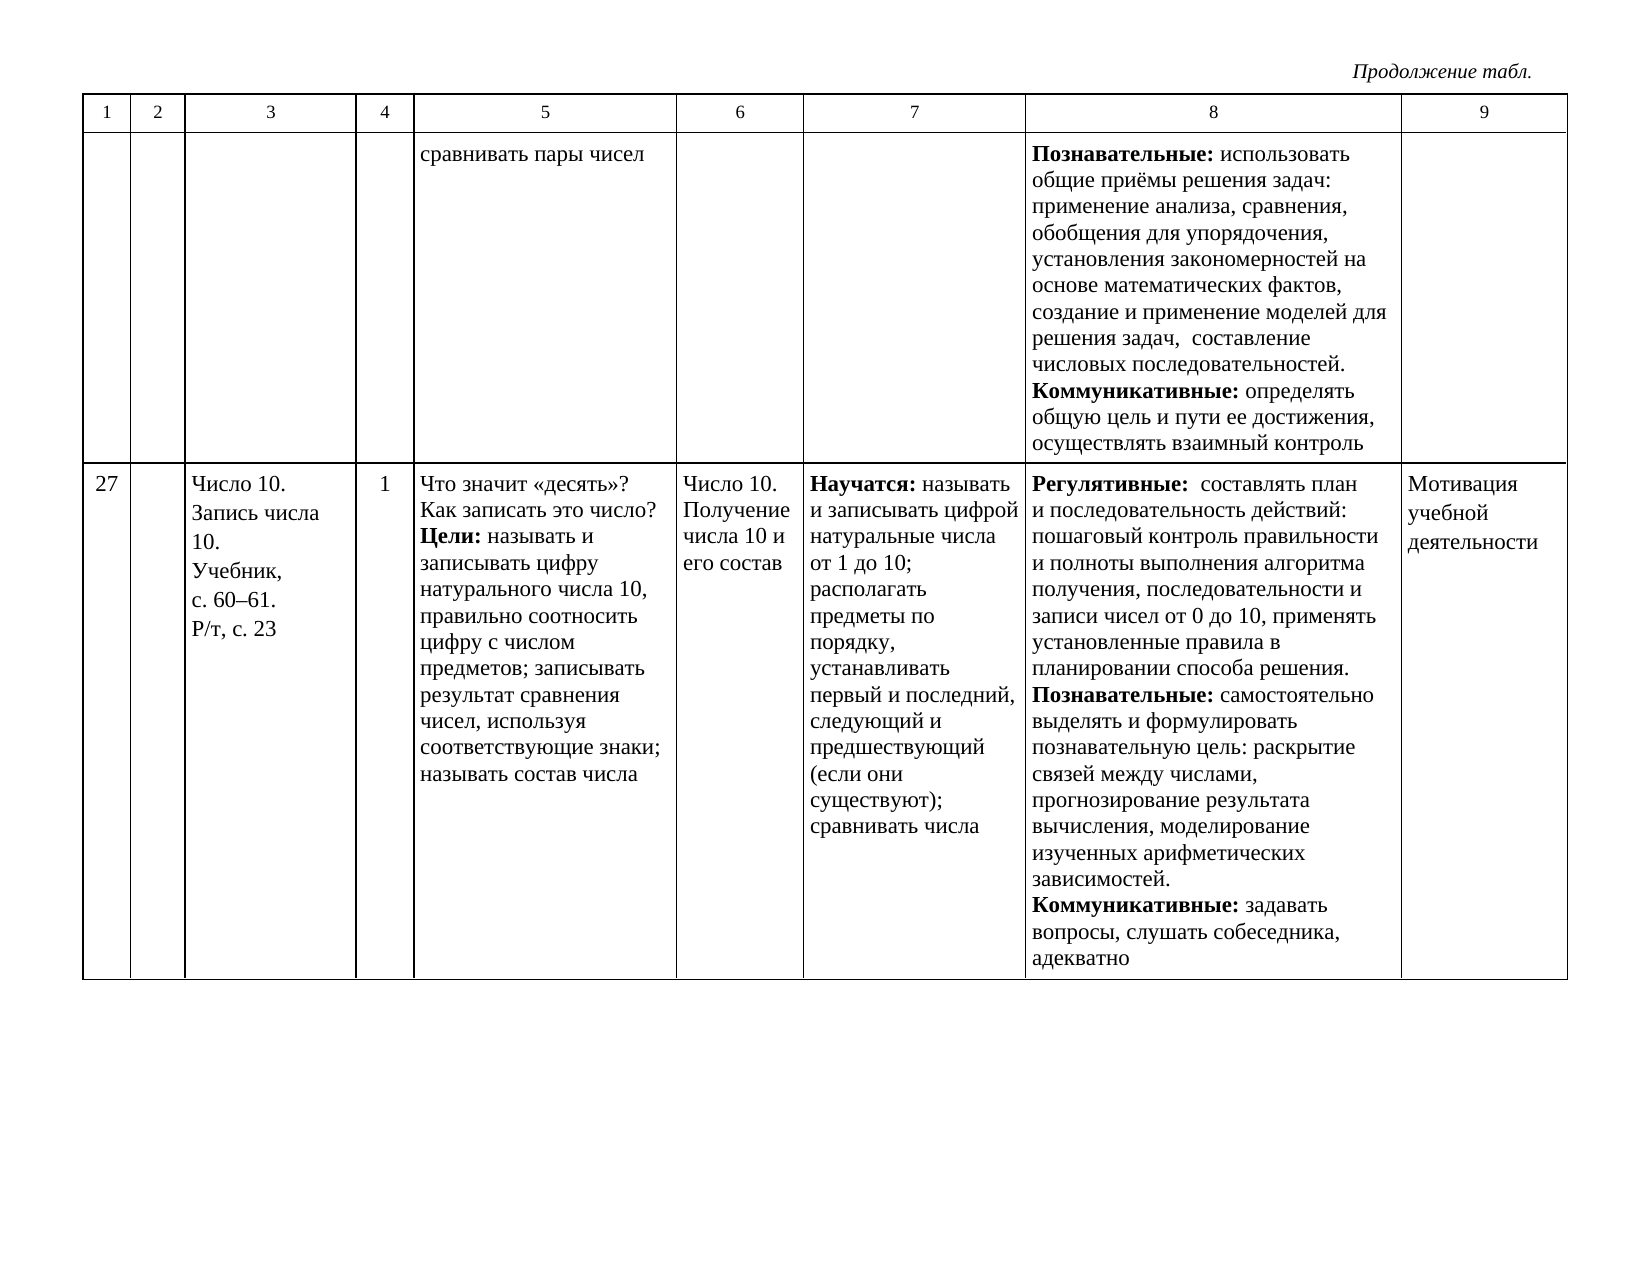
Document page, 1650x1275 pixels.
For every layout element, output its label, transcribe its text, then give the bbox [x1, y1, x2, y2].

table_cell Регулятивные: составлять план и последовательность действий: пошаговый контроль правильности и полноты выполнения алгоритма получения, последовательности и записи чисел от 0 до 10, применять установленные правила в планировании способа решения. Познавательные: самостоятельно выделять и формулировать познавательную цель: раскрытие связей между числами, прогнозирование результата вычисления, моделирование изученных арифметических зависимостей. Коммуникативные: задавать вопросы, слушать собеседника, адекватно [1026, 464, 1401, 978]
table_cell Познавательные: использовать общие приёмы решения задач: применение анализа, сравнения, обобщения для упорядочения, установления закономерностей на основе математических фактов, создание и применение моделей для решения задач, составление числовых последовательностей. Коммуникативные: определять общую цель и пути ее достижения, осуществлять взаимный контроль [1026, 133, 1401, 462]
table_cell [357, 133, 413, 462]
table_cell [84, 133, 130, 462]
table_cell 27 [84, 464, 130, 978]
table_header 2 [131, 95, 184, 132]
table_cell Число 10. Запись числа 10. Учебник, с. 60–61. Р/т, с. 23 [186, 464, 355, 978]
table_cell Что значит «десять»? Как записать это число? Цели: называть и записывать цифру натурального числа 10, правильно соотносить цифру с числом предметов; записывать результат сравнения чисел, используя соответствующие знаки; называть состав числа [415, 464, 676, 978]
table_cell [131, 133, 184, 462]
table_cell [677, 133, 803, 462]
table_header 5 [415, 95, 676, 132]
table_header 6 [677, 95, 803, 132]
table_cell сравнивать пары чисел [415, 133, 676, 462]
table_cell 1 [357, 464, 413, 978]
text Продолжение табл. [118, 59, 1532, 83]
table_header 8 [1026, 95, 1401, 132]
table_cell [804, 133, 1025, 462]
table_cell Число 10. Получение числа 10 и его состав [677, 464, 803, 978]
table_cell Научатся: называть и записывать цифрой натуральные числа от 1 до 10; располагать предметы по порядку, устанавливать первый и последний, следующий и предшествующий (если они существуют); сравнивать числа [804, 464, 1025, 978]
table_header 3 [186, 95, 355, 132]
table_header 1 [84, 95, 130, 132]
table_cell [186, 133, 355, 462]
table_cell [1402, 132, 1567, 462]
table_header 9 [1402, 95, 1567, 132]
table_cell [131, 464, 184, 978]
table_cell Мотивация учебной деятельности [1402, 462, 1567, 978]
table_header 4 [357, 95, 413, 132]
table_header 7 [804, 95, 1025, 132]
